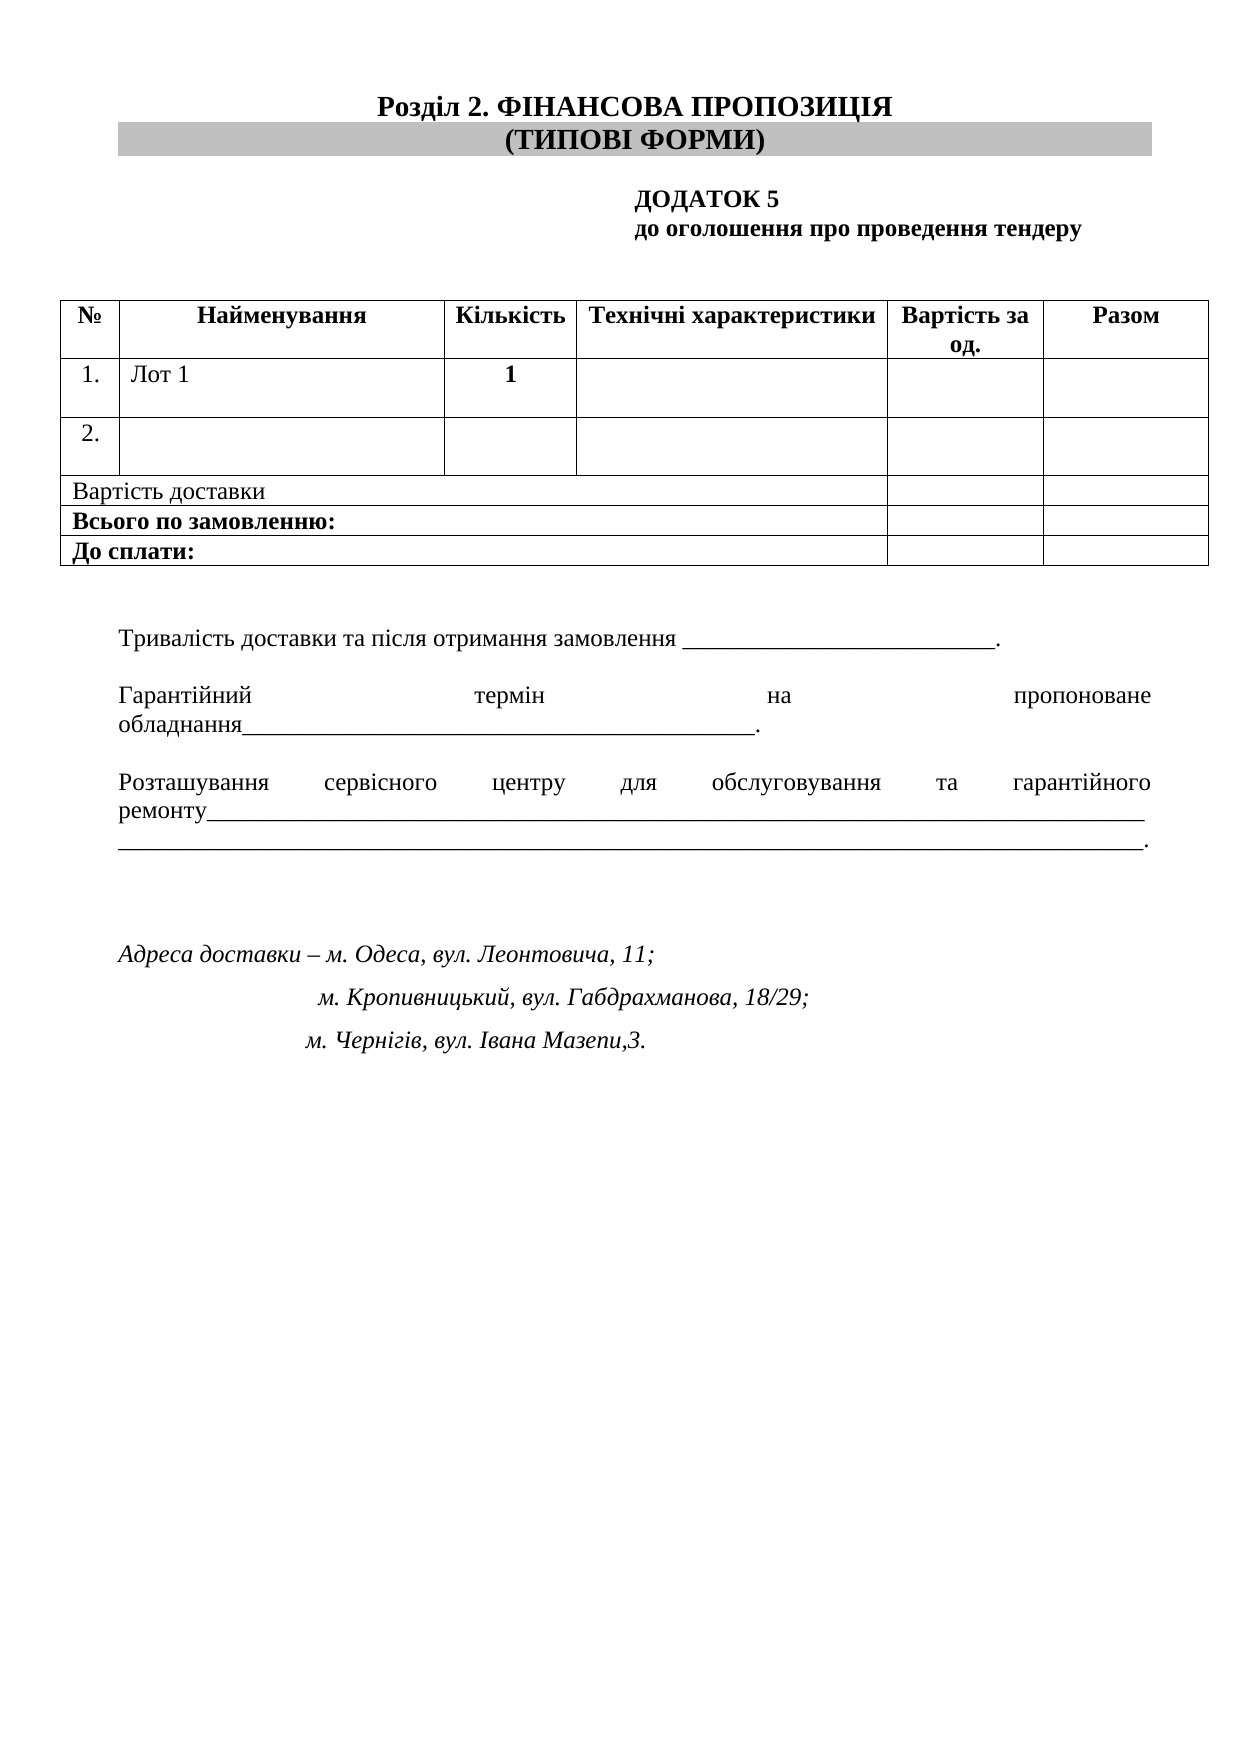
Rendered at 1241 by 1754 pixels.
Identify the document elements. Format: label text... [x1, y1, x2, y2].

table_cell [1044, 359, 1208, 417]
table_cell Лот 1 [120, 359, 444, 417]
table_cell [445, 418, 576, 475]
table_cell [888, 359, 1043, 417]
table_cell До сплати: [61, 536, 887, 564]
text (ТИПОВІ ФОРМИ) [118, 122, 1152, 156]
table_cell [888, 476, 1043, 505]
table_cell [61, 359, 119, 417]
table_header Найменування [120, 301, 444, 358]
table_header Кількість [445, 301, 576, 358]
table_cell [120, 418, 444, 475]
text Розташування сервісного центру для обслуговування та гарантійного ремонту_____________________________________________________________________________________________________________________________________________________________. [118, 767, 1152, 853]
table_cell [888, 506, 1043, 535]
text Тривалість доставки та після отримання замовлення _________________________. [118, 623, 1152, 652]
table_header Технічні характеристики [577, 301, 887, 358]
table_cell [1044, 476, 1208, 505]
table_cell [1044, 536, 1208, 564]
table_cell [888, 418, 1043, 475]
table_cell [888, 536, 1043, 564]
table_cell [577, 359, 887, 417]
table_cell [577, 418, 887, 475]
table_header Вартість за од. [888, 301, 1043, 358]
text ДОДАТОК 5 [559, 184, 1152, 213]
text Адреса доставки – м. Одеса, вул. Леонтовича, 11; [118, 939, 1149, 968]
table_cell Вартість доставки [61, 476, 887, 505]
text м. Кропивницький, вул. Габдрахманова, 18/29; [118, 982, 1149, 1011]
table_header № [61, 301, 119, 358]
text м. Чернігів, вул. Івана Мазепи,3. [118, 1026, 1149, 1054]
text Розділ 2. ФІНАНСОВА ПРОПОЗИЦІЯ [118, 89, 1152, 122]
text Гарантійний термін на пропоноване обладнання_________________________________________. [118, 681, 1152, 738]
table_header Разом [1044, 301, 1208, 358]
text до оголошення про проведення тендеру [559, 213, 1152, 242]
table_cell [1044, 506, 1208, 535]
table_cell 1 [445, 359, 576, 417]
table_cell [61, 418, 119, 475]
table_cell [1044, 418, 1208, 475]
table_cell Всього по замовленню: [61, 506, 887, 535]
